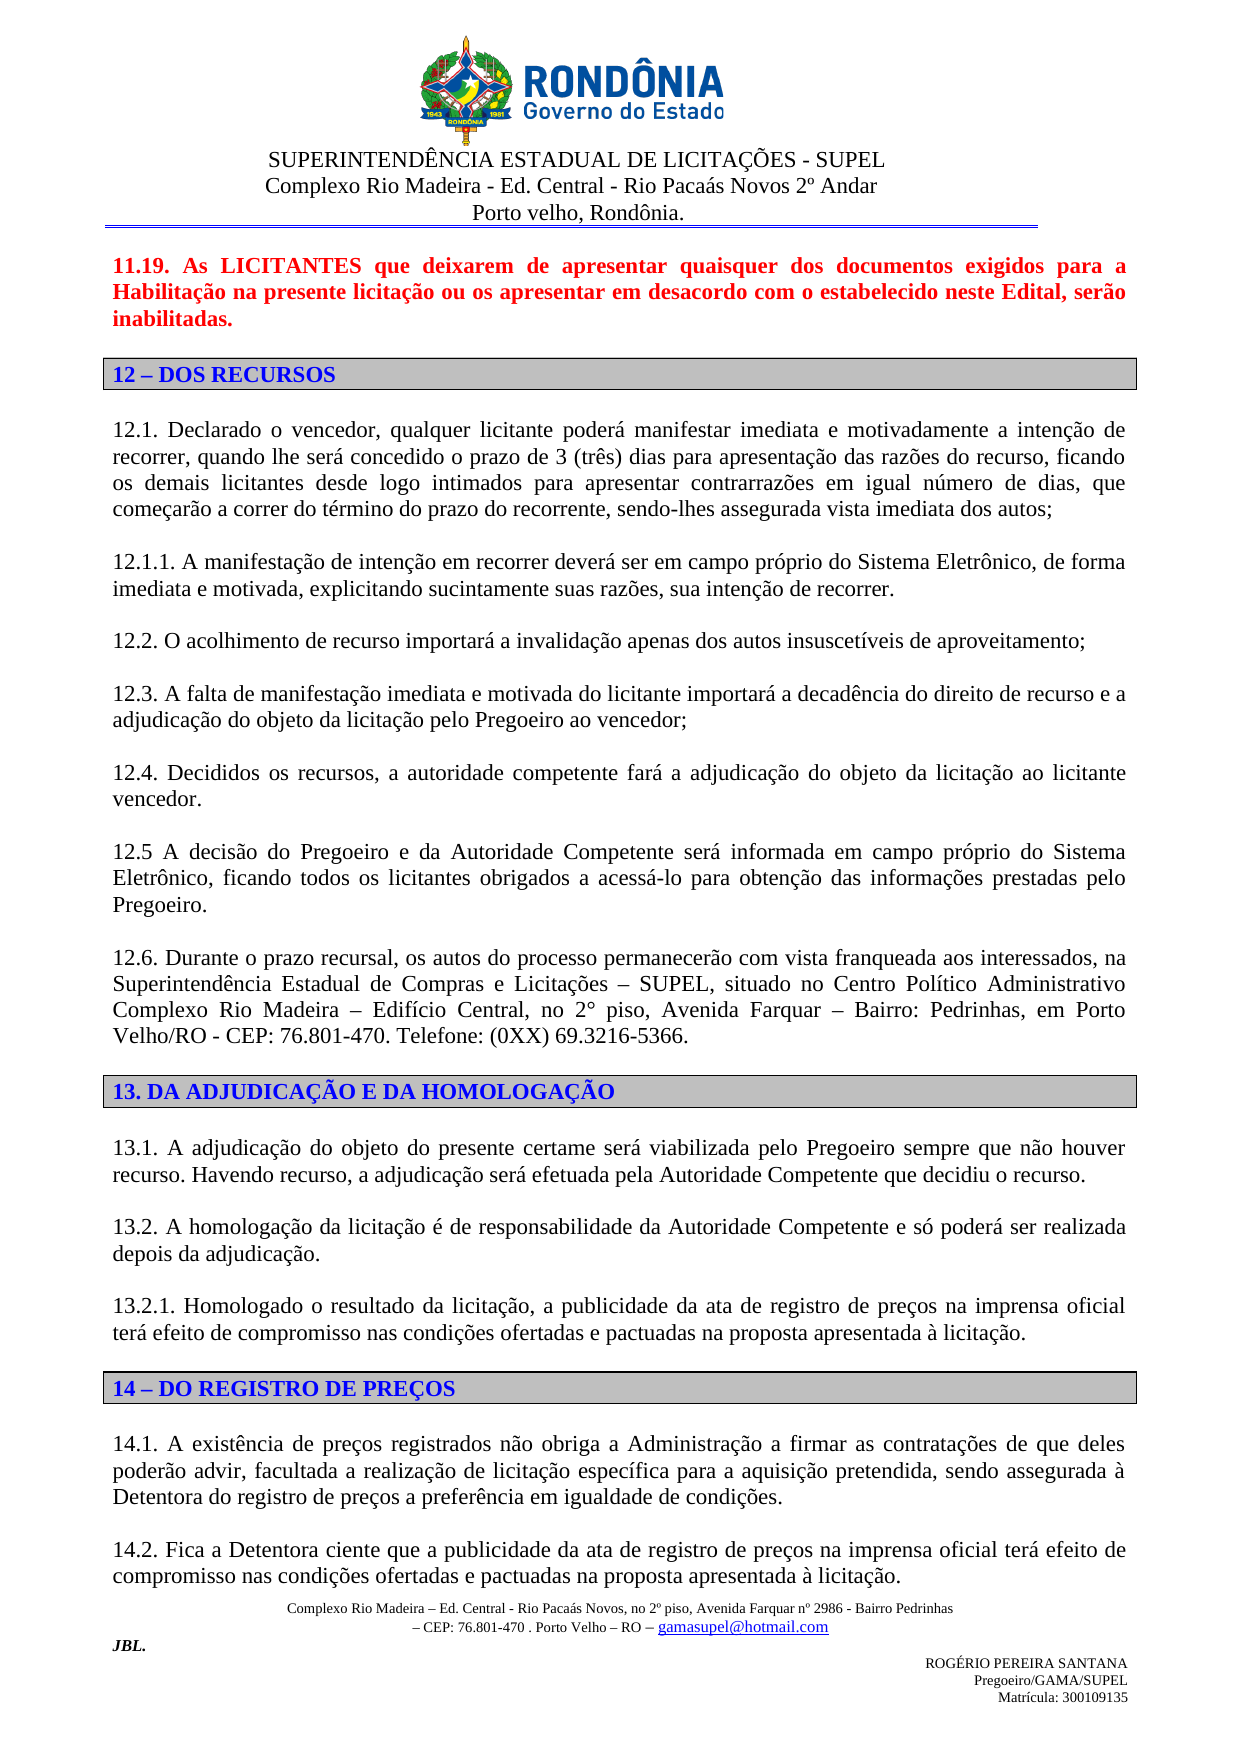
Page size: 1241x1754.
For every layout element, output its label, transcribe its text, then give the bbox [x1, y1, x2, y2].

list 14.2. Fica a Detentora ciente que a publicidade da ata de registro de preços na imprensa oficial terá efeito de compromisso nas condições ofertadas e pactuadas na proposta apresentada à licitação. [112, 1536, 1128, 1588]
text 13.2.1. Homologado o resultado da licitação, a publicidade da ata de registro de preços na imprensa oficial terá efeito de compromisso nas condições ofertadas e pactuadas na proposta apresentada à licitação. [112, 1292, 1128, 1345]
text 12.3. A falta de manifestação imediata e motivada do licitante importará a decadência do direito de recurso e a adjudicação do objeto da licitação pelo Pregoeiro ao vencedor; [112, 680, 1128, 733]
text 13.2. A homologação da licitação é de responsabilidade da Autoridade Competente e só poderá ser realizada depois da adjudicação. [112, 1213, 1128, 1266]
text 12.5 A decisão do Pregoeiro e da Autoridade Competente será informada em campo próprio do Sistema Eletrônico, ficando todos os licitantes obrigados a acessá-lo para obtenção das informações prestadas pelo Pregoeiro. [112, 838, 1128, 917]
text 12.6. Durante o prazo recursal, os autos do processo permanecerão com vista franqueada aos interessados, na Superintendência Estadual de Compras e Licitações – SUPEL, situado no Centro Político Administrativo Complexo Rio Madeira – Edifício Central, no 2° piso, Avenida Farquar – Bairro: Pedrinhas, em Porto Velho/RO - CEP: 76.801-470. Telefone: (0XX) 69.3216-5366. [112, 943, 1128, 1049]
text 13. DA ADJUDICAÇÃO E DA HOMOLOGAÇÃO [104, 1076, 1136, 1107]
text 12 – DOS RECURSOS [104, 359, 1136, 389]
text 13.1. A adjudicação do objeto do presente certame será viabilizada pelo Pregoeiro sempre que não houver recurso. Havendo recurso, a adjudicação será efetuada pela Autoridade Competente que decidiu o recurso. [112, 1134, 1128, 1187]
picture [419, 35, 724, 146]
text 14.1. A existência de preços registrados não obriga a Administração a firmar as contratações de que deles poderão advir, facultada a realização de licitação específica para a aquisição pretendida, sendo assegurada à Detentora do registro de preços a preferência em igualdade de condições. [112, 1430, 1128, 1509]
text 14 – DO REGISTRO DE PREÇOS [104, 1373, 1136, 1403]
text 12.2. O acolhimento de recurso importará a invalidação apenas dos autos insuscetíveis de aproveitamento; [112, 627, 1128, 654]
text 12.1.1. A manifestação de intenção em recorrer deverá ser em campo próprio do Sistema Eletrônico, de forma imediata e motivada, explicitando sucintamente suas razões, sua intenção de recorrer. [112, 548, 1128, 601]
text 12.4. Decididos os recursos, a autoridade competente fará a adjudicação do objeto da licitação ao licitante vencedor. [112, 759, 1128, 812]
text 12.1. Declarado o vencedor, qualquer licitante poderá manifestar imediata e motivadamente a intenção de recorrer, quando lhe será concedido o prazo de 3 (três) dias para apresentação das razões do recurso, ficando os demais licitantes desde logo intimados para apresentar contrarrazões em igual número de dias, que começarão a correr do término do prazo do recorrente, sendo-lhes assegurada vista imediata dos autos; [112, 416, 1128, 522]
text 11.19. As LICITANTES que deixarem de apresentar quaisquer dos documentos exigidos para a Habilitação na presente licitação ou os apresentar em desacordo com o estabelecido neste Edital, serão inabilitadas. [112, 252, 1128, 331]
